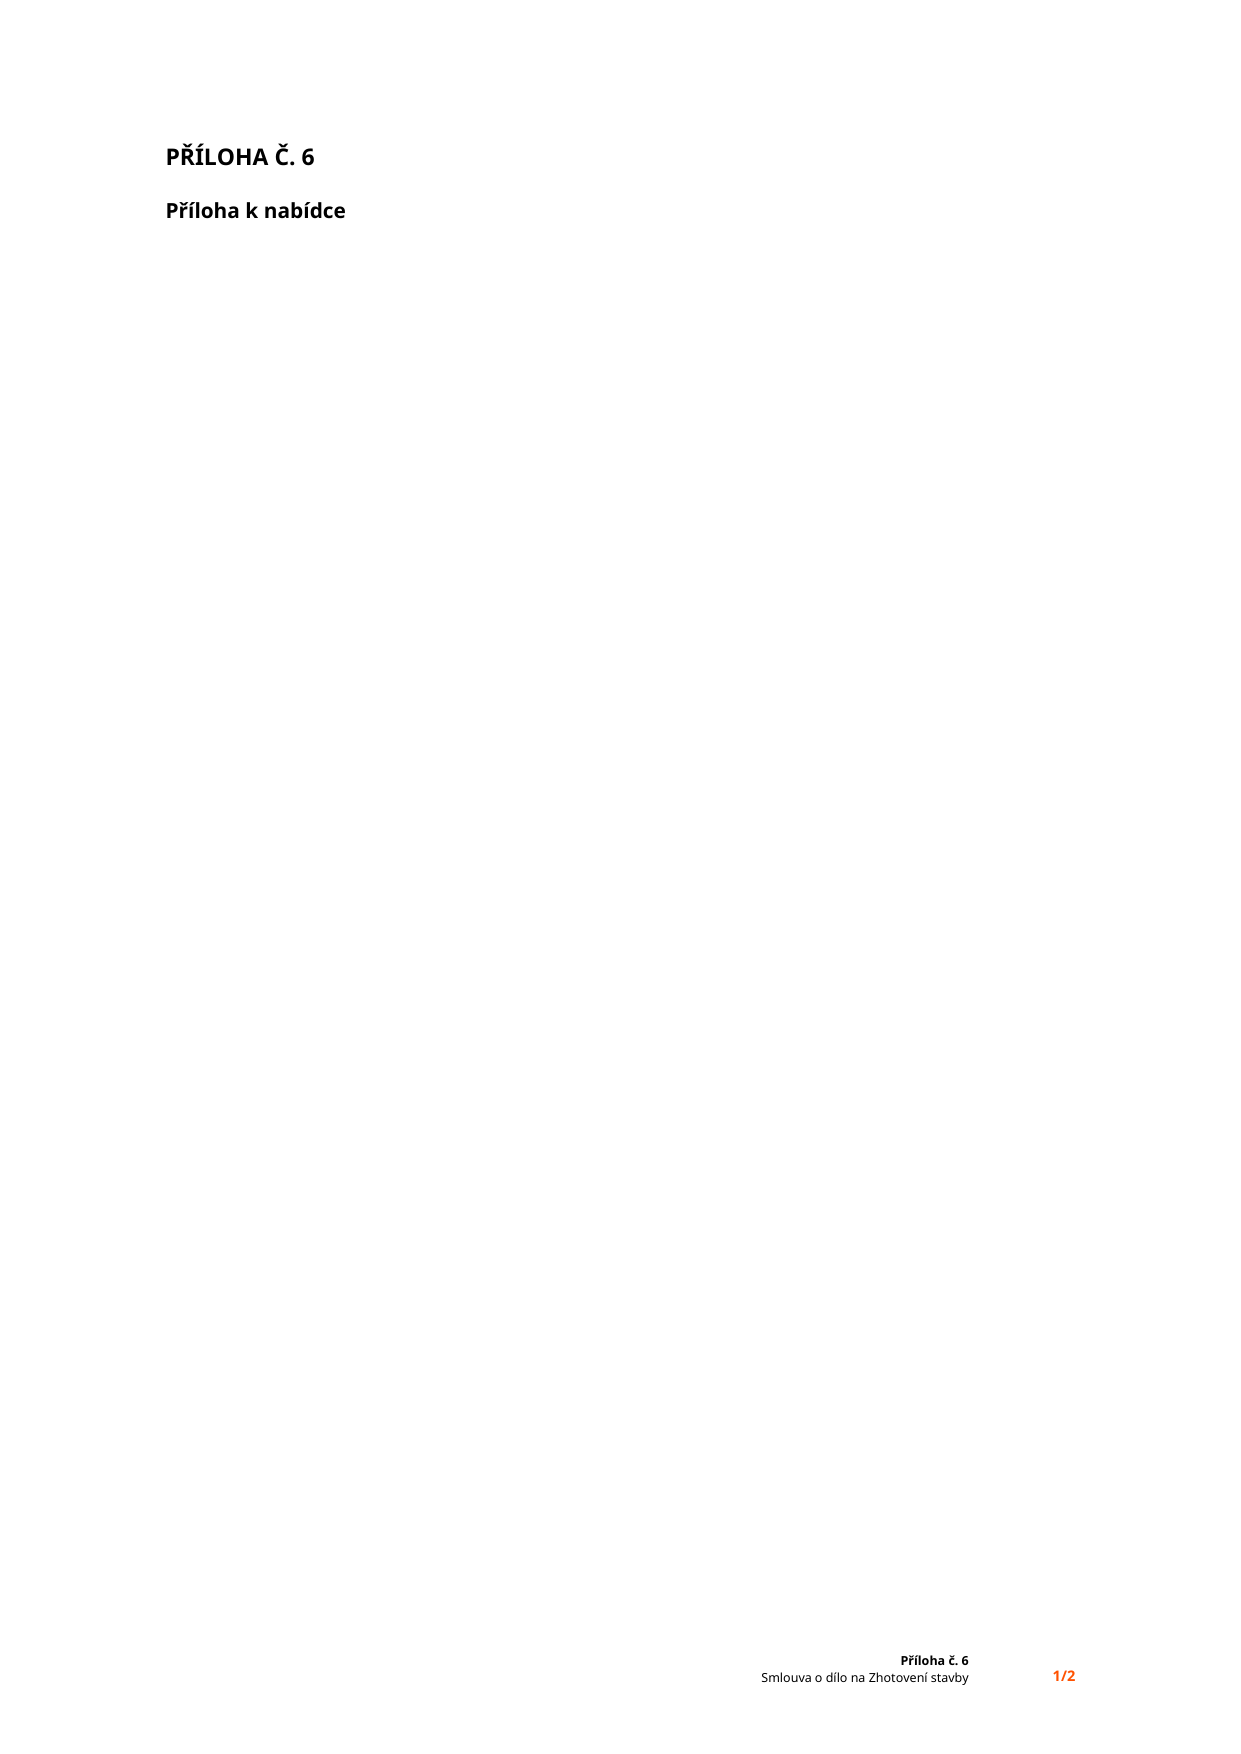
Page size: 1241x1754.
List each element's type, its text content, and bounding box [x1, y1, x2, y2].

text Příloha k nabídce [165, 197, 1075, 225]
text Příloha č. 6 [165, 141, 1075, 173]
